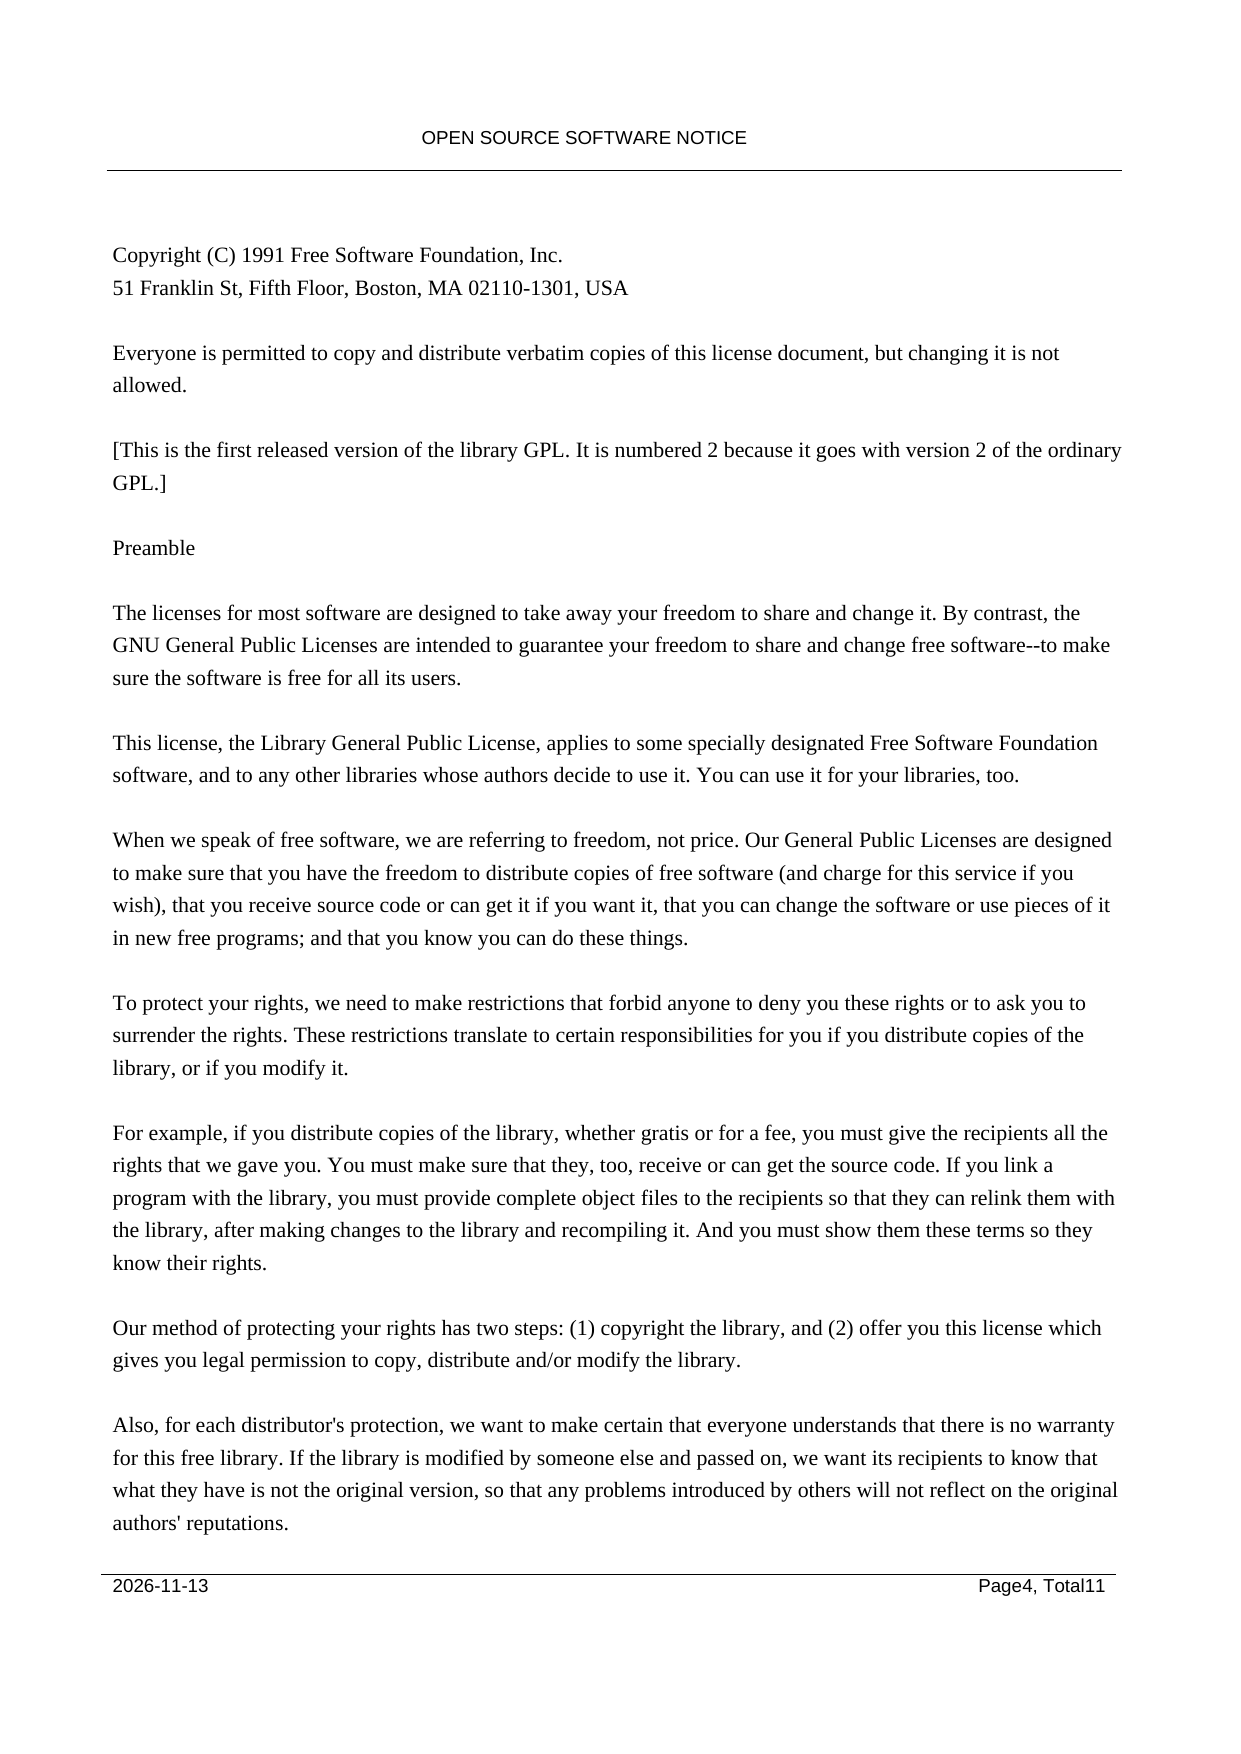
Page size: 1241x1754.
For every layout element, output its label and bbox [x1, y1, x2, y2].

text [112, 206, 1128, 1539]
